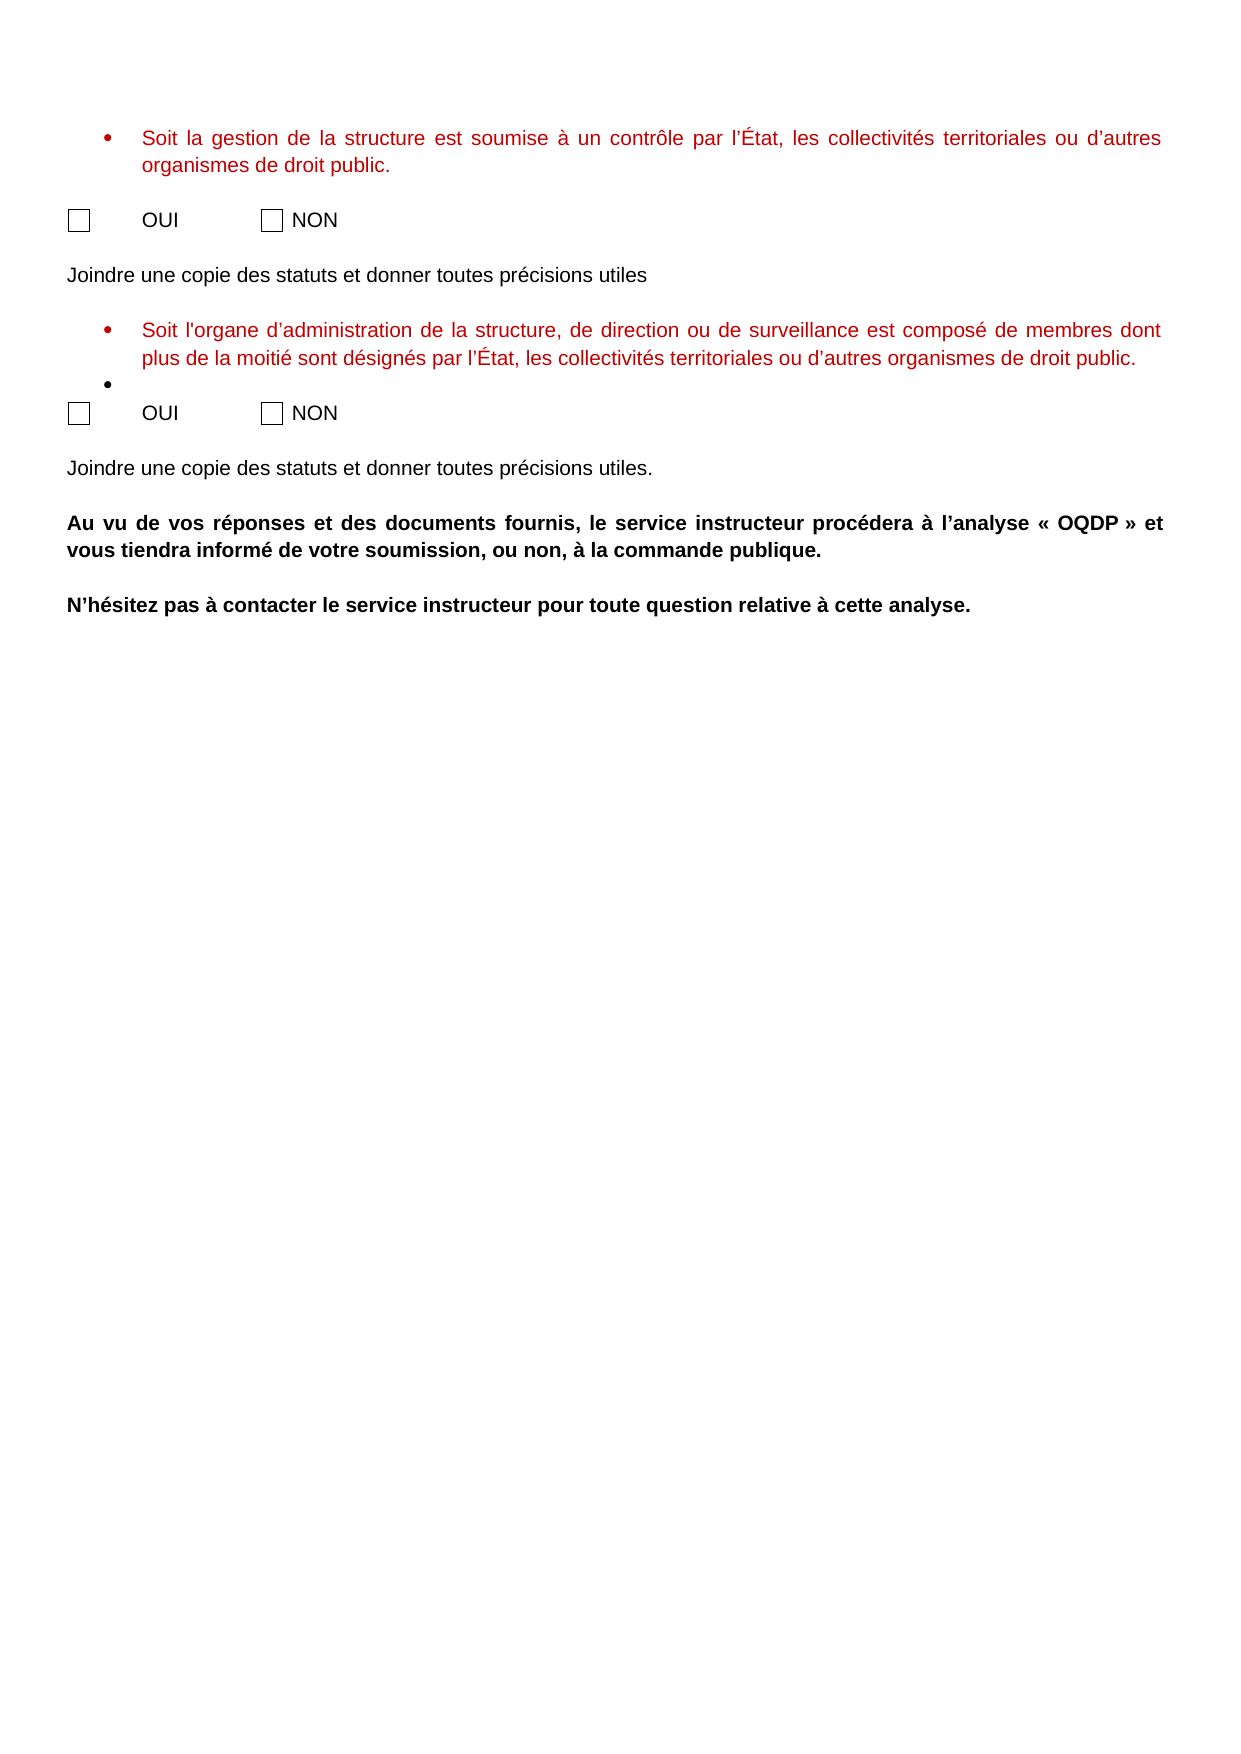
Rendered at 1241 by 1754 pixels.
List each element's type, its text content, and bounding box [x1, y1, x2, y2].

text Joindre une copie des statuts et donner toutes précisions utiles [67, 263, 1163, 287]
list Soit la gestion de la structure est soumise à un contrôle par l’État, les collectivités territoriales ou d’autres organismes de droit public. [104, 125, 1163, 177]
text Joindre une copie des statuts et donner toutes précisions utiles. [67, 456, 1163, 480]
text N’hésitez pas à contacter le service instructeur pour toute question relative à cette analyse. [67, 593, 1163, 617]
text OUI NON [67, 208, 1163, 232]
text Au vu de vos réponses et des documents fournis, le service instructeur procédera à l’analyse « OQDP » et vous tiendra informé de votre soumission, ou non, à la commande publique. [67, 511, 1163, 562]
list Soit l'organe d’administration de la structure, de direction ou de surveillance est composé de membres dont plus de la moitié sont désignés par l’État, les collectivités territoriales ou d’autres organismes de droit public. [104, 318, 1163, 369]
text OUI NON [67, 401, 1163, 425]
